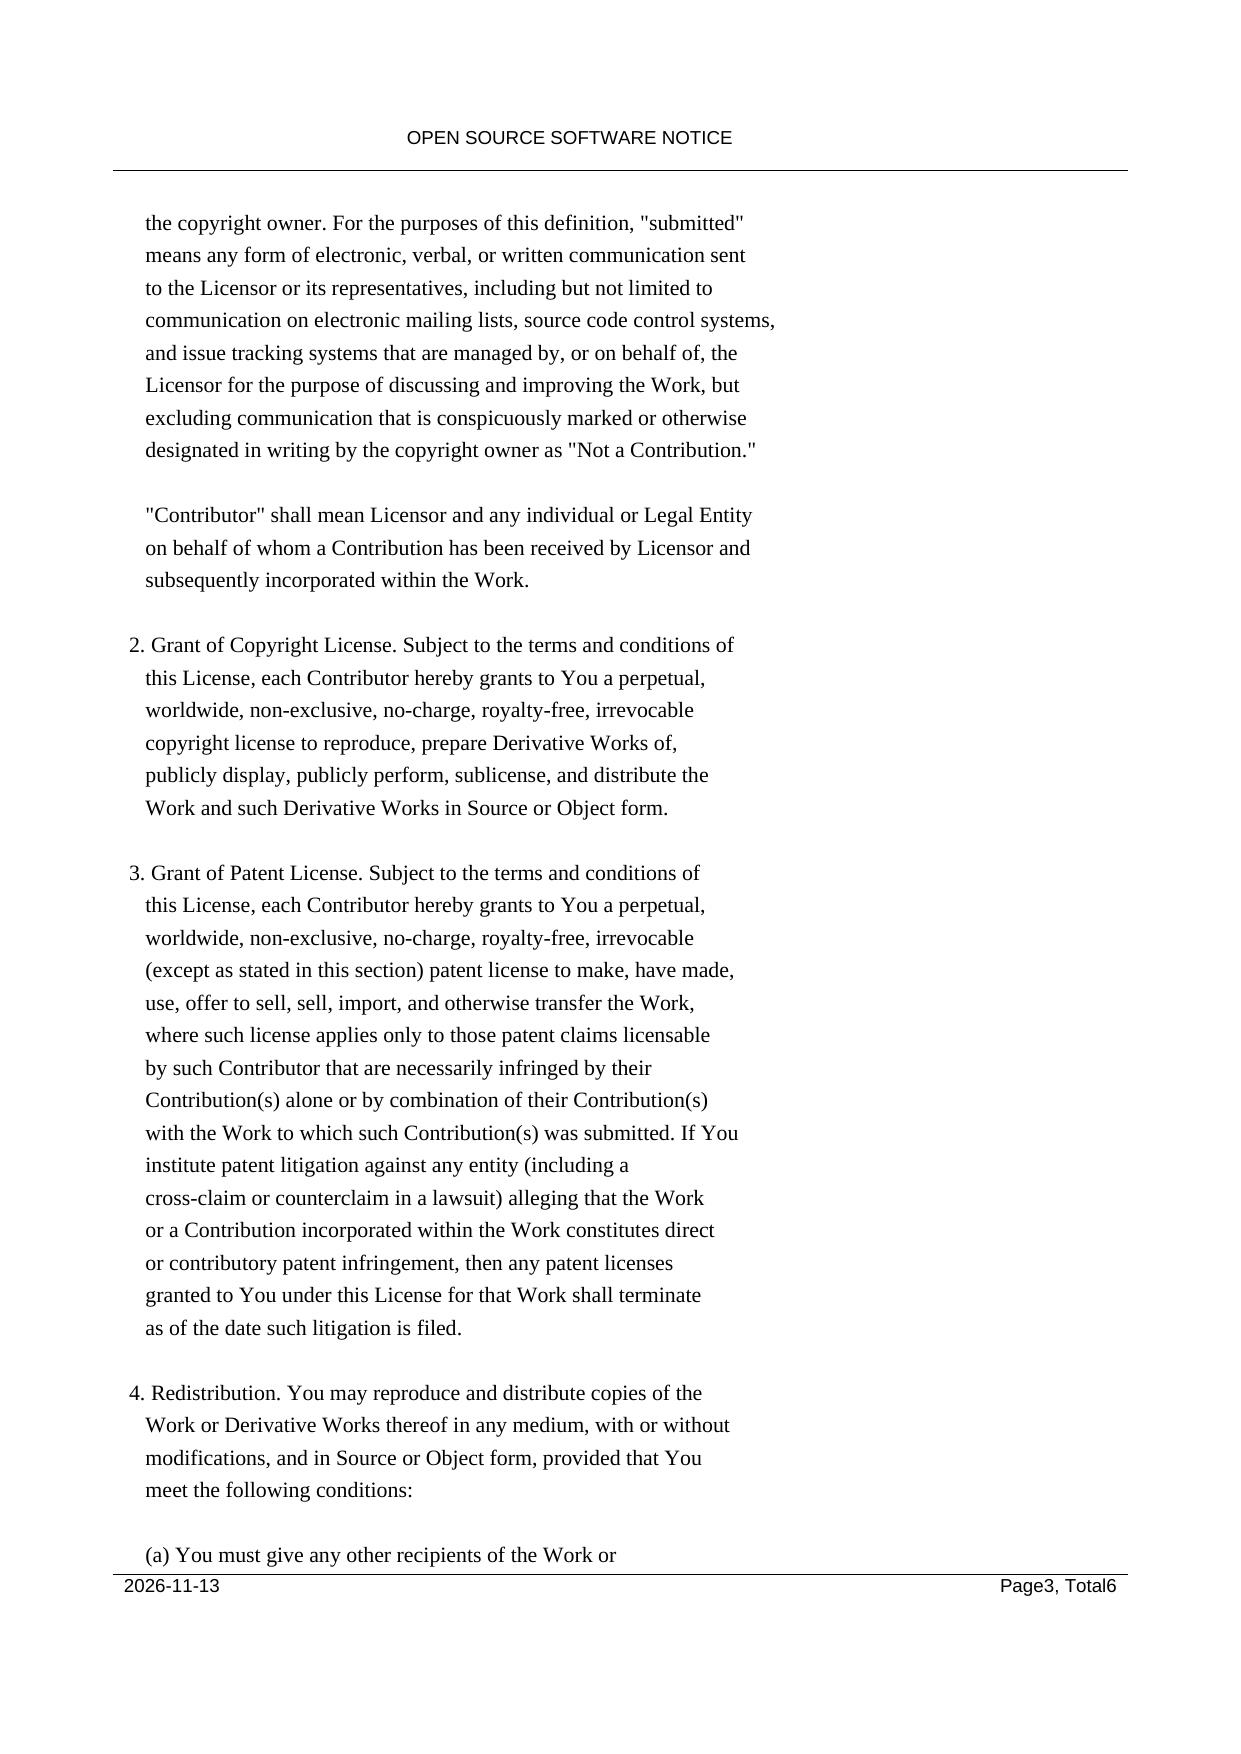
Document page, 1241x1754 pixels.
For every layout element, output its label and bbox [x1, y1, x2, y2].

text [112, 206, 1128, 1571]
